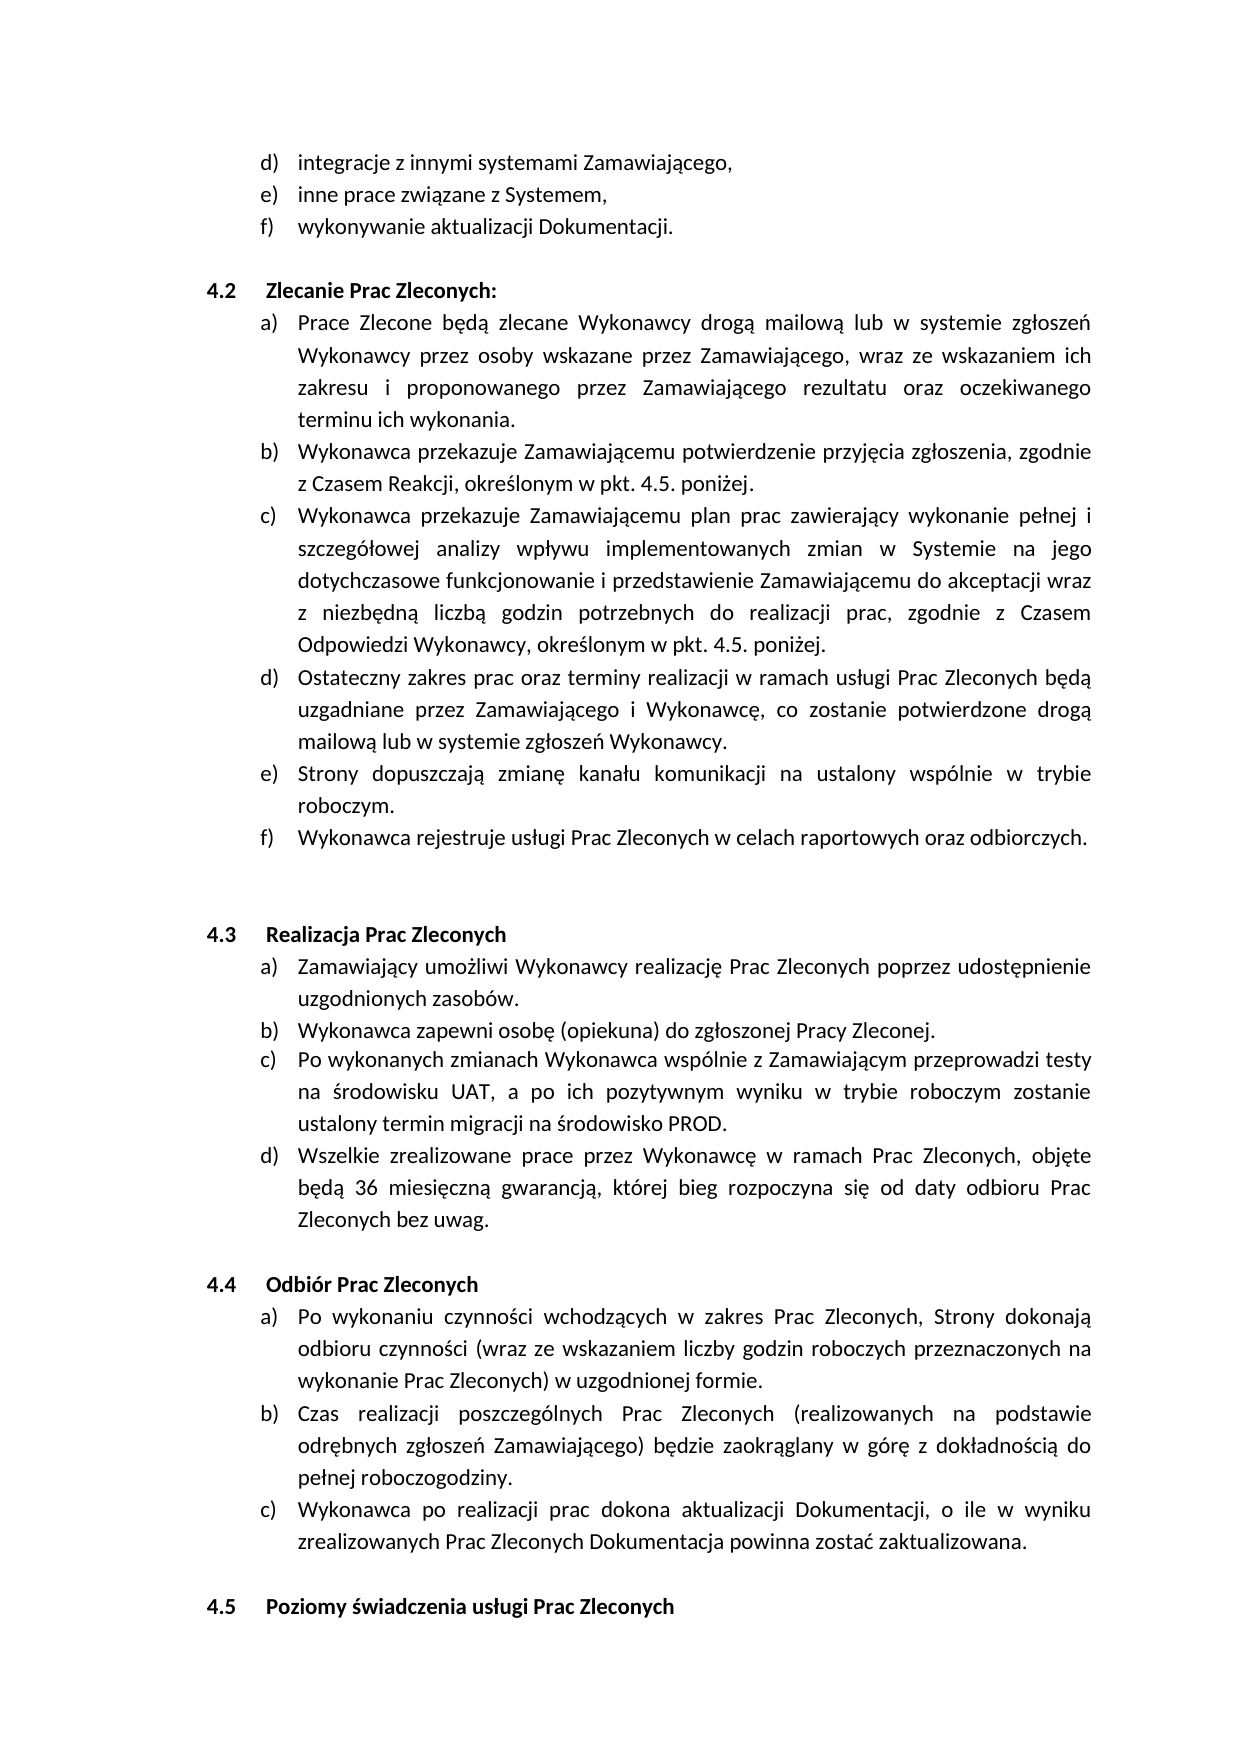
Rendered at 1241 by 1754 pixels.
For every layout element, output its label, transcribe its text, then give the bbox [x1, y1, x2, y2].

list Strony dopuszczają zmianę kanału komunikacji na ustalony wspólnie w trybie roboczym. [260, 759, 1093, 819]
list Wykonawca przekazuje Zamawiającemu potwierdzenie przyjęcia zgłoszenia, zgodnie z Czasem Reakcji, określonym w pkt. 4.5. poniżej. [260, 437, 1093, 497]
list Realizacja Prac Zleconych [207, 920, 1093, 948]
list inne prace związane z Systemem, [260, 180, 1093, 208]
list Zamawiający umożliwi Wykonawcy realizację Prac Zleconych poprzez udostępnienie uzgodnionych zasobów. [260, 952, 1093, 1012]
list Wszelkie zrealizowane prace przez Wykonawcę w ramach Prac Zleconych, objęte będą 36 miesięczną gwarancją, której bieg rozpoczyna się od daty odbioru Prac Zleconych bez uwag. [260, 1141, 1093, 1234]
list Wykonawca zapewni osobę (opiekuna) do zgłoszonej Pracy Zleconej. [260, 1017, 1045, 1045]
list Wykonawca rejestruje usługi Prac Zleconych w celach raportowych oraz odbiorczych. [260, 823, 1093, 852]
list Zlecanie Prac Zleconych: [207, 276, 1093, 304]
list Czas realizacji poszczególnych Prac Zleconych (realizowanych na podstawie odrębnych zgłoszeń Zamawiającego) będzie zaokrąglany w górę z dokładnością do pełnej roboczogodziny. [260, 1399, 1093, 1491]
list Wykonawca po realizacji prac dokona aktualizacji Dokumentacji, o ile w wyniku zrealizowanych Prac Zleconych Dokumentacja powinna zostać zaktualizowana. [260, 1495, 1093, 1556]
list Po wykonanych zmianach Wykonawca wspólnie z Zamawiającym przeprowadzi testy na środowisku UAT, a po ich pozytywnym wyniku w trybie roboczym zostanie ustalony termin migracji na środowisko PROD. [260, 1045, 1093, 1137]
list Prace Zlecone będą zlecane Wykonawcy drogą mailową lub w systemie zgłoszeń Wykonawcy przez osoby wskazane przez Zamawiającego, wraz ze wskazaniem ich zakresu i proponowanego przez Zamawiającego rezultatu oraz oczekiwanego terminu ich wykonania. [260, 308, 1093, 433]
list Poziomy świadczenia usługi Prac Zleconych [207, 1592, 1093, 1620]
list Wykonawca przekazuje Zamawiającemu plan prac zawierający wykonanie pełnej i szczegółowej analizy wpływu implementowanych zmian w Systemie na jego dotychczasowe funkcjonowanie i przedstawienie Zamawiającemu do akceptacji wraz z niezbędną liczbą godzin potrzebnych do realizacji prac, zgodnie z Czasem Odpowiedzi Wykonawcy, określonym w pkt. 4.5. poniżej. [260, 502, 1093, 658]
list Odbiór Prac Zleconych [207, 1270, 1093, 1298]
list Po wykonaniu czynności wchodzących w zakres Prac Zleconych, Strony dokonają odbioru czynności (wraz ze wskazaniem liczby godzin roboczych przeznaczonych na wykonanie Prac Zleconych) w uzgodnionej formie. [260, 1302, 1093, 1394]
list wykonywanie aktualizacji Dokumentacji. [260, 212, 1093, 240]
list integracje z innymi systemami Zamawiającego, [260, 148, 1093, 176]
list Ostateczny zakres prac oraz terminy realizacji w ramach usługi Prac Zleconych będą uzgadniane przez Zamawiającego i Wykonawcę, co zostanie potwierdzone drogą mailową lub w systemie zgłoszeń Wykonawcy. [260, 663, 1093, 755]
